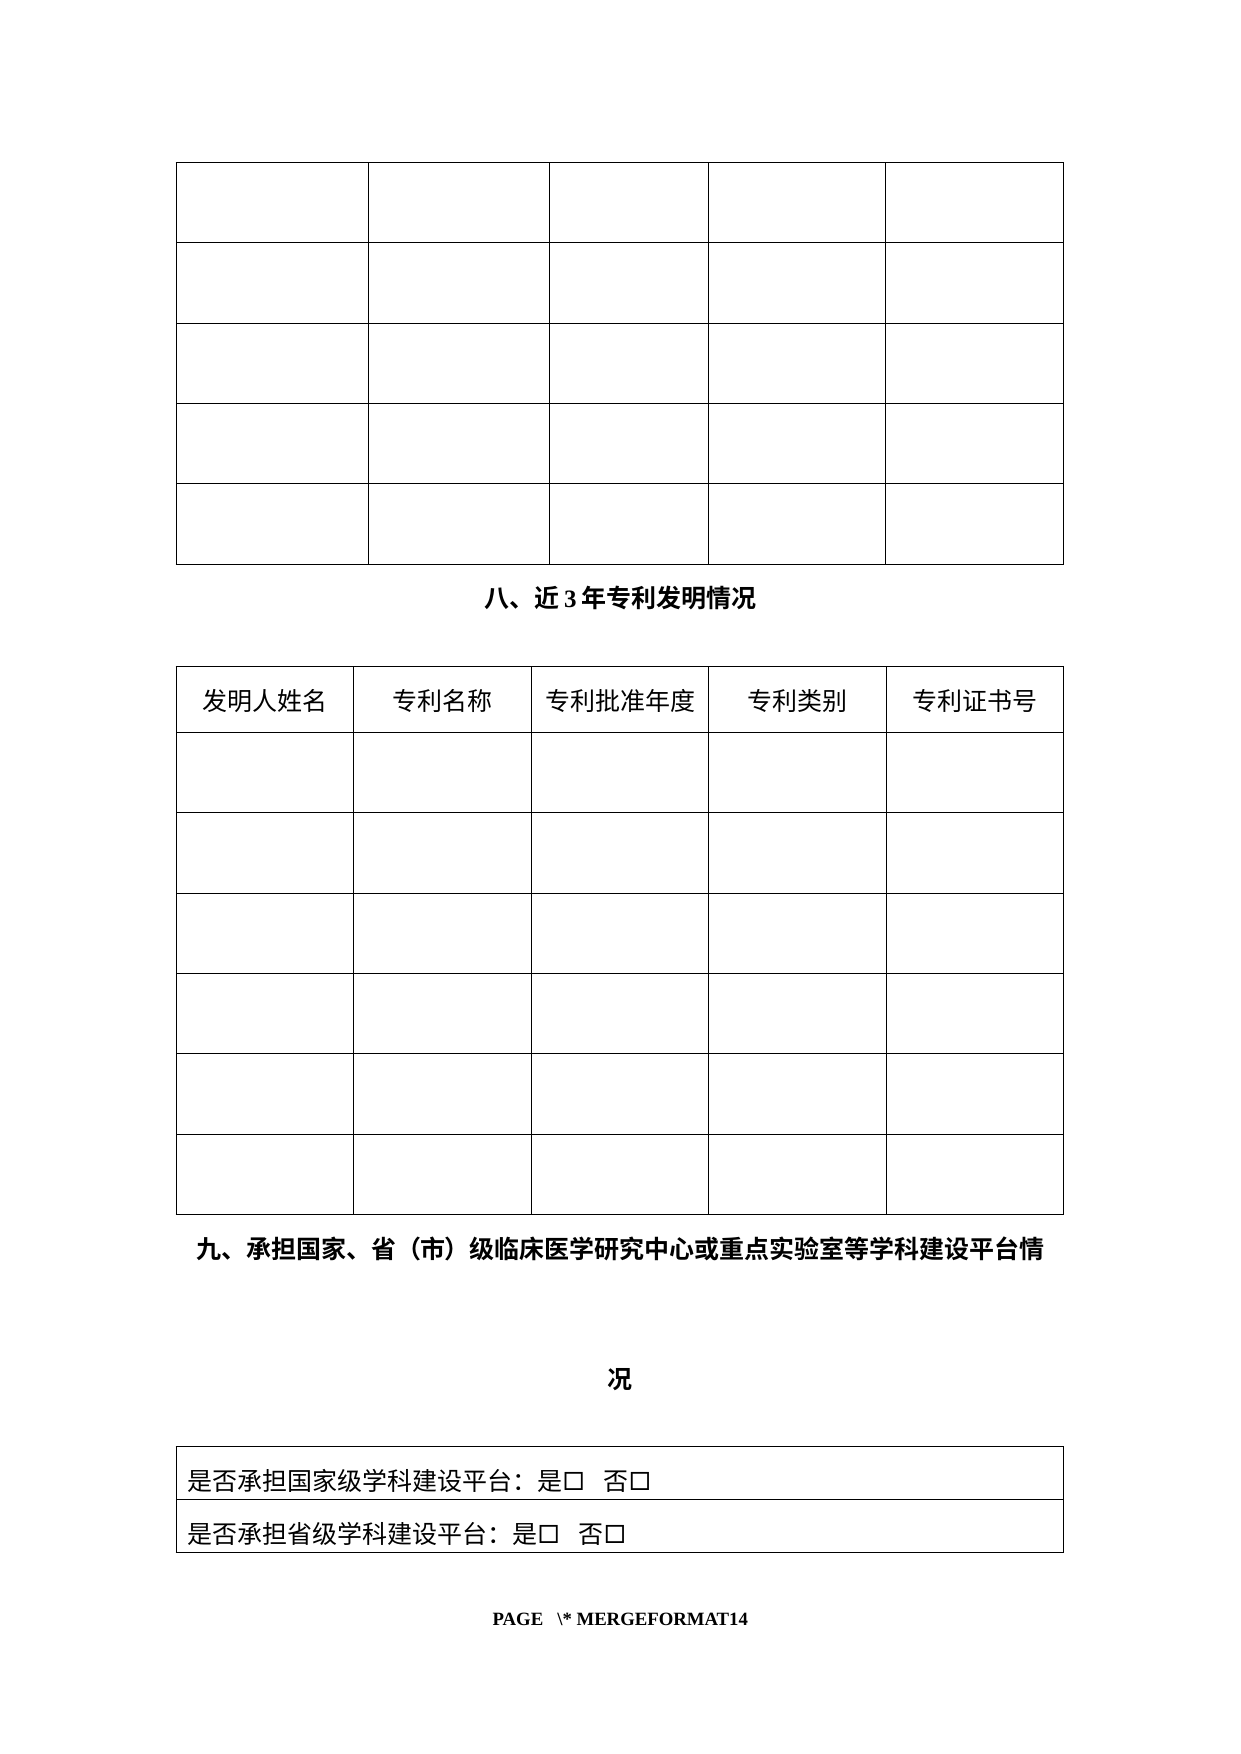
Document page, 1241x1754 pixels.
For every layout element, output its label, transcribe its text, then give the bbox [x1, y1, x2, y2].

table_cell [177, 733, 353, 812]
table_cell [354, 1135, 531, 1214]
table_cell [550, 243, 708, 323]
table_cell [369, 404, 549, 483]
table_cell [550, 324, 708, 403]
table_cell [887, 1054, 1063, 1133]
table_cell [709, 974, 886, 1053]
table_cell [354, 813, 531, 892]
table_header 专利类别 [709, 667, 886, 732]
table_cell [886, 404, 1063, 483]
table_cell [887, 733, 1063, 812]
table_cell [354, 974, 531, 1053]
table_header 发明人姓名 [177, 667, 353, 732]
table_cell [709, 163, 885, 242]
table_cell [369, 243, 549, 323]
table_cell [709, 1135, 886, 1214]
table_cell [369, 324, 549, 403]
table_header 专利名称 [354, 667, 531, 732]
table_cell [177, 813, 353, 892]
table_cell [550, 404, 708, 483]
table_cell [709, 404, 885, 483]
table_cell [550, 163, 708, 242]
table_cell [354, 733, 531, 812]
table_cell [369, 484, 549, 563]
table_cell [177, 484, 368, 563]
table_cell [550, 484, 708, 563]
text 九、承担国家、省（市）级临床医学研究中心或重点实验室等学科建设平台情况 [187, 1215, 1053, 1410]
table_cell [177, 163, 368, 242]
table_cell [177, 974, 353, 1053]
table_cell [709, 324, 885, 403]
table_cell [887, 1135, 1063, 1214]
table_cell [177, 894, 353, 973]
table_cell [887, 974, 1063, 1053]
table_cell [177, 1054, 353, 1133]
table_cell [532, 1135, 708, 1214]
table_cell [709, 813, 886, 892]
table_cell [532, 894, 708, 973]
table_cell [886, 484, 1063, 563]
table_cell [709, 894, 886, 973]
table_cell [369, 163, 549, 242]
table_cell [177, 404, 368, 483]
table_cell [354, 894, 531, 973]
table_cell [887, 894, 1063, 973]
table_cell [709, 243, 885, 323]
table_cell [177, 1135, 353, 1214]
table_header 是否承担国家级学科建设平台：是 否 [177, 1447, 1063, 1499]
table_cell [709, 484, 885, 563]
table_header 专利批准年度 [532, 667, 708, 732]
table_cell [177, 243, 368, 323]
text 八、近3年专利发明情况 [187, 565, 1053, 629]
table_cell 是否承担省级学科建设平台：是 否 [177, 1500, 1063, 1552]
table_cell [177, 324, 368, 403]
table_cell [887, 813, 1063, 892]
table_cell [532, 974, 708, 1053]
table_cell [709, 1054, 886, 1133]
table_cell [886, 243, 1063, 323]
table_cell [709, 733, 886, 812]
table_cell [886, 324, 1063, 403]
table_cell [532, 813, 708, 892]
table_cell [886, 163, 1063, 242]
table_cell [354, 1054, 531, 1133]
table_cell [532, 733, 708, 812]
table_cell [532, 1054, 708, 1133]
table_header 专利证书号 [887, 667, 1063, 732]
